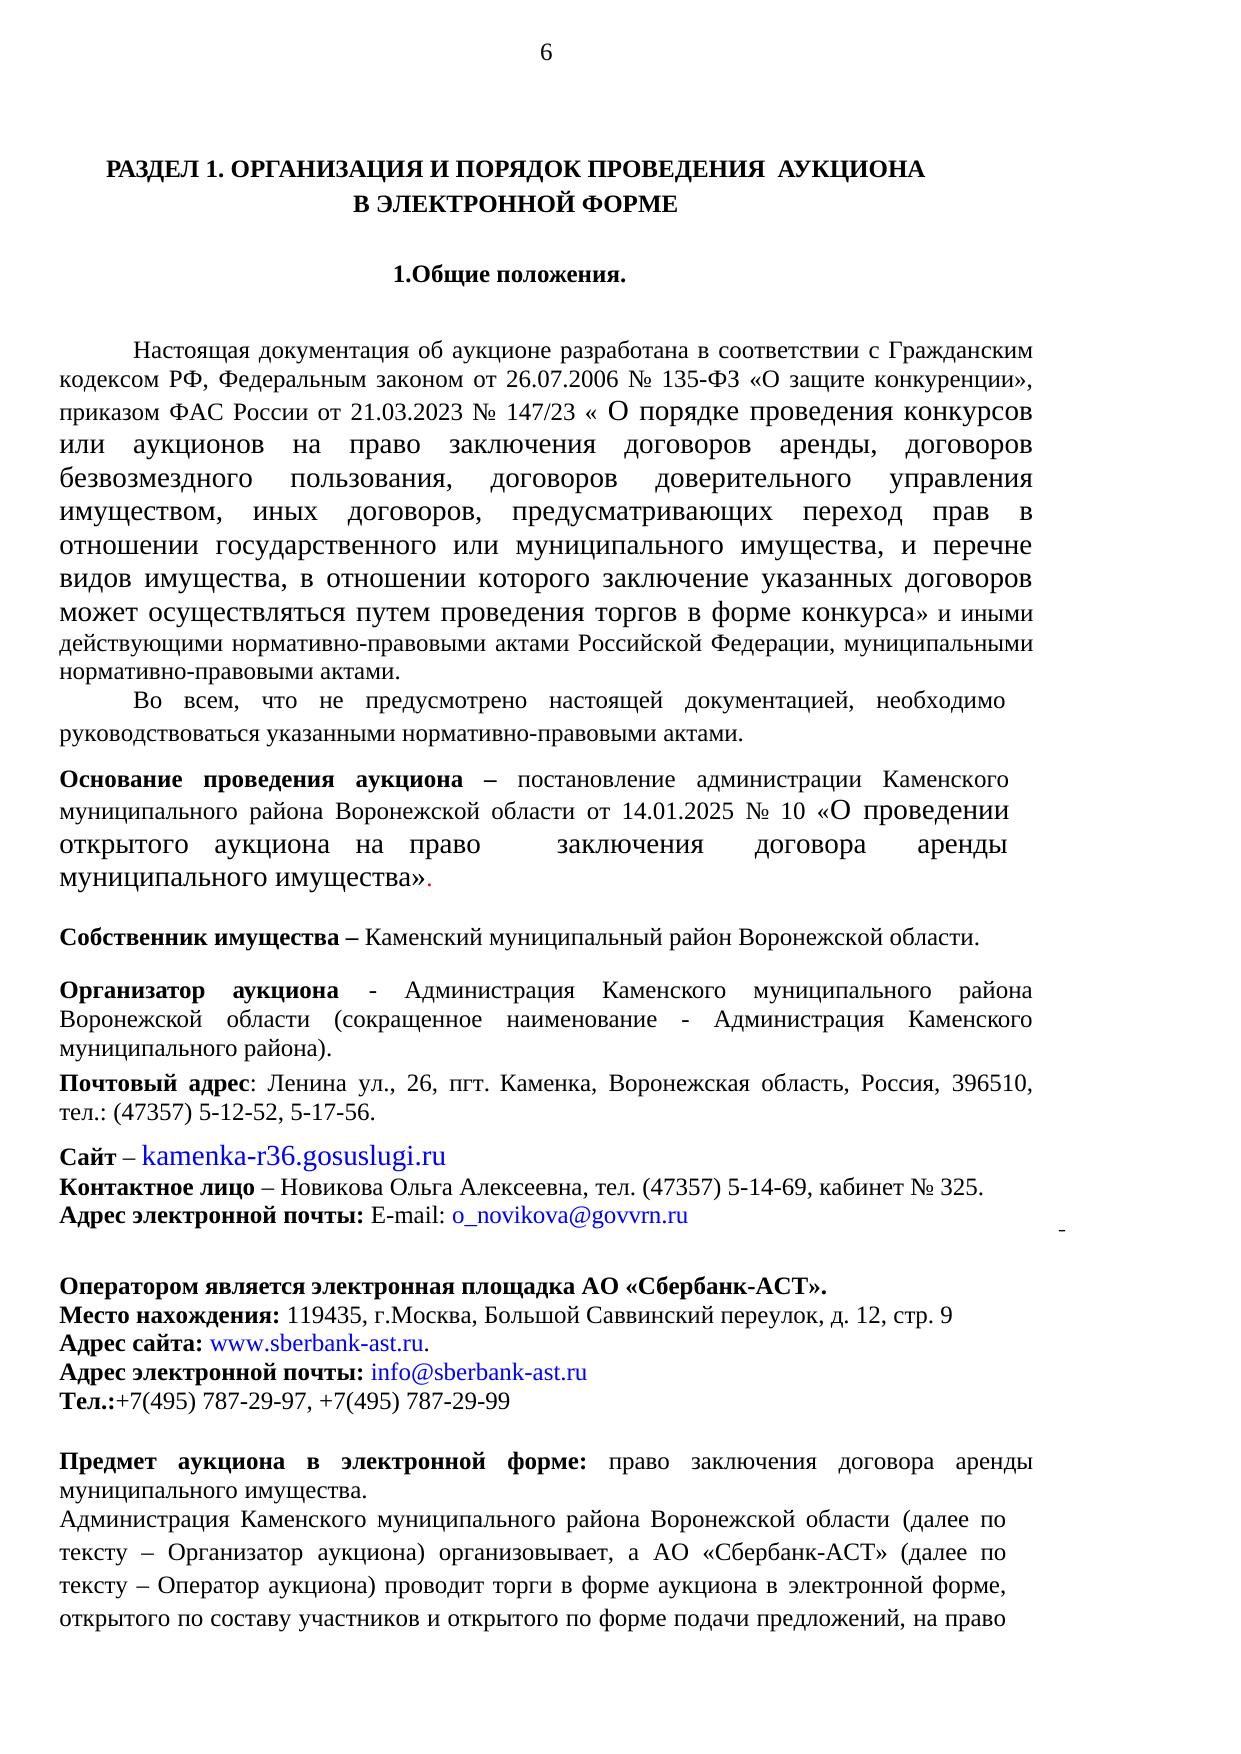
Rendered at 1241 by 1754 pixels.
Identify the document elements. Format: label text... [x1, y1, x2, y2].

subtitle 1.Общие положения. [74, 259, 1033, 288]
text Тел.:+7(495) 787-29-97, +7(495) 787-29-99 [59, 1386, 1033, 1415]
text Предмет аукциона в электронной форме: право заключения договора аренды муниципального имущества. [59, 1446, 1033, 1504]
text Адрес электронной почты: E-mail: o_novikova@govvrn.ru [59, 1200, 1033, 1229]
text Адрес сайта: www.sberbank-ast.ru. [59, 1328, 1033, 1357]
subtitle Организатор аукциона - Администрация Каменского муниципального района Воронежской области (сокращенное наименование - Администрация Каменского муниципального района). [59, 976, 1033, 1062]
text Адрес электронной почты: info@sberbank-ast.ru [59, 1357, 1033, 1386]
text Сайт – kamenka-r36.gosuslugi.ru [59, 1138, 1033, 1172]
text Собственник имущества – Каменский муниципальный район Воронежской области. [59, 922, 1009, 951]
text В ЭЛЕКТРОННОЙ ФОРМЕ [59, 189, 972, 218]
text Оператором является электронная площадка АО «Сбербанк-АСТ». [59, 1271, 1033, 1300]
text Основание проведения аукциона – постановление администрации Каменского муниципального района Воронежской области от 14.01.2025 № 10 «О проведении открытого аукциона на право заключения договора аренды муниципального имущества». [59, 764, 1009, 893]
text Место нахождения: 119435, г.Москва, Большой Саввинский переулок, д. 12, стр. 9 [59, 1300, 1033, 1328]
text Контактное лицо – Новикова Ольга Алексеевна, тел. (47357) 5-14-69, кабинет № 325. [59, 1172, 1033, 1200]
subtitle РАЗДЕЛ 1. ОРГАНИЗАЦИЯ И ПОРЯДОК ПРОВЕДЕНИЯ АУКЦИОНА [59, 154, 972, 183]
text Почтовый адрес: Ленина ул., 26, пгт. Каменка, Воронежская область, Россия, 396510, тел.: (47357) 5-12-52, 5-17-56. [59, 1068, 1033, 1126]
text Настоящая документация об аукционе разработана в соответствии с Гражданским кодексом РФ, Федеральным законом от 26.07.2006 № 135-ФЗ «О защите конкуренции», приказом ФАС России от 21.03.2023 № 147/23 « О порядке проведения конкурсов или аукционов на право заключения договоров аренды, договоров безвозмездного пользования, договоров доверительного управления имуществом, иных договоров, предусматривающих переход прав в отношении государственного или муниципального имущества, и перечне видов имущества, в отношении которого заключение указанных договоров может осуществляться путем проведения торгов в форме конкурса» и иными действующими нормативно-правовыми актами Российской Федерации, муниципальными нормативно-правовыми актами. [59, 335, 1033, 685]
text Во всем, что не предусмотрено настоящей документацией, необходимо руководствоваться указанными нормативно-правовыми актами. [59, 685, 1006, 747]
